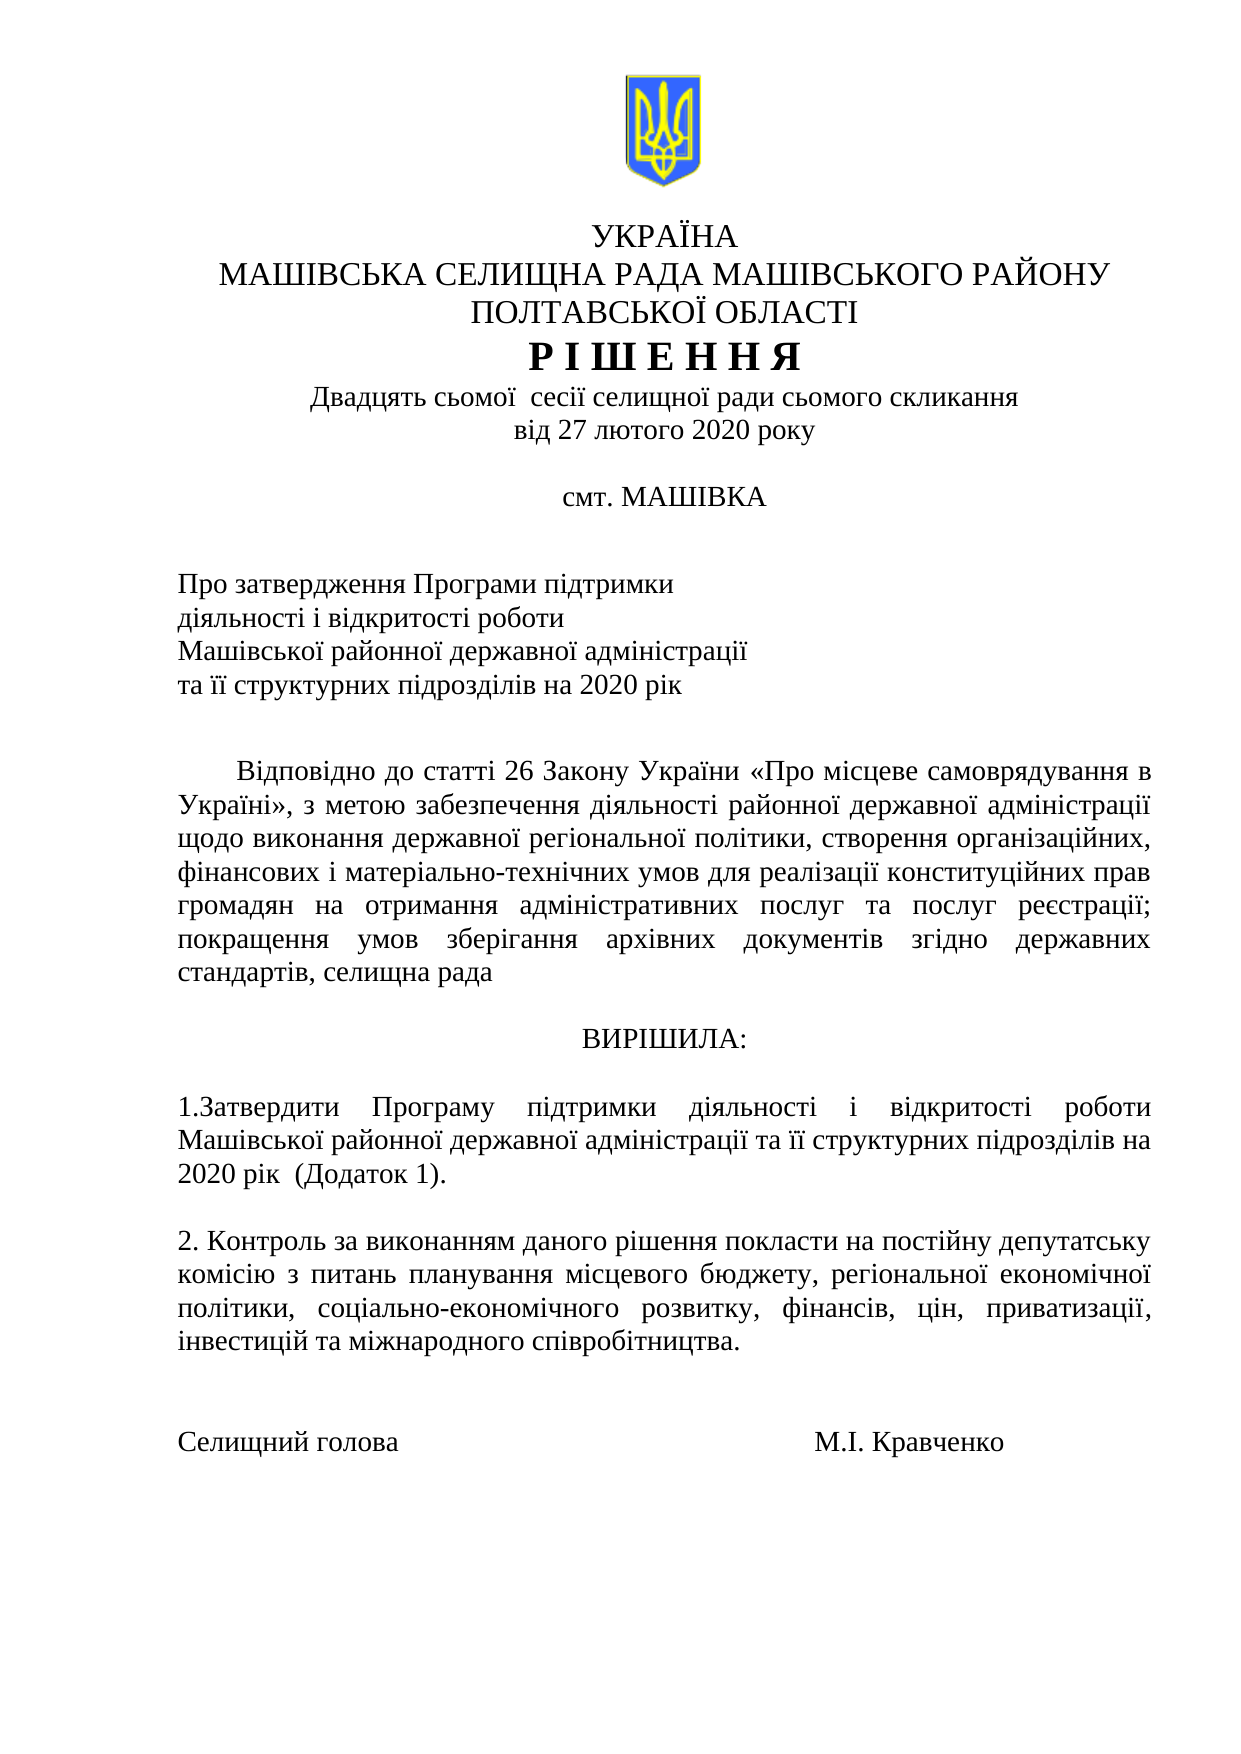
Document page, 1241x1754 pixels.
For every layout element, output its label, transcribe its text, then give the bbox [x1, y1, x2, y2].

text 2. Контроль за виконанням даного рішення покласти на постійну депутатську комісію з питань планування місцевого бюджету, регіональної економічної політики, соціально-економічного розвитку, фінансів, цін, приватизації, інвестицій та міжнародного співробітництва. [177, 1223, 1152, 1357]
text діяльності і відкритості роботи [177, 600, 1152, 633]
text ВИРІШИЛА: [177, 1022, 1152, 1055]
text МАШІВСЬКА СЕЛИЩНА РАДА МАШІВСЬКОГО РАЙОНУ ПОЛТАВСЬКОЇ ОБЛАСТІ [177, 254, 1152, 331]
text Двадцять сьомої сесії селищної ради сьомого скликання [177, 379, 1152, 412]
text УКРАЇНА [177, 216, 1152, 254]
subtitle Р І Ш Е Н Н Я [177, 331, 1152, 379]
text Машівської районної державної адміністрації [177, 633, 1152, 667]
text 1.Затвердити Програму підтримки діяльності і відкритості роботи Машівської районної державної адміністрації та її структурних підрозділів на 2020 рік (Додаток 1). [177, 1089, 1152, 1189]
text від 27 лютого 2020 року [177, 412, 1152, 446]
text Селищний голова М.І. Кравченко [177, 1424, 1152, 1458]
text Відповідно до статті 26 Закону України «Про місцеве самоврядування в Україні», з метою забезпечення діяльності районної державної адміністрації щодо виконання державної регіональної політики, створення організаційних, фінансових і матеріально-технічних умов для реалізації конституційних прав громадян на отримання адміністративних послуг та послуг реєстрації; покращення умов зберігання архівних документів згідно державних стандартів, селищна рада [177, 753, 1152, 988]
text та її структурних підрозділів на 2020 рік [177, 667, 1152, 700]
text Про затвердження Програми підтримки [177, 566, 1152, 600]
text смт. МАШІВКА [177, 479, 1152, 513]
